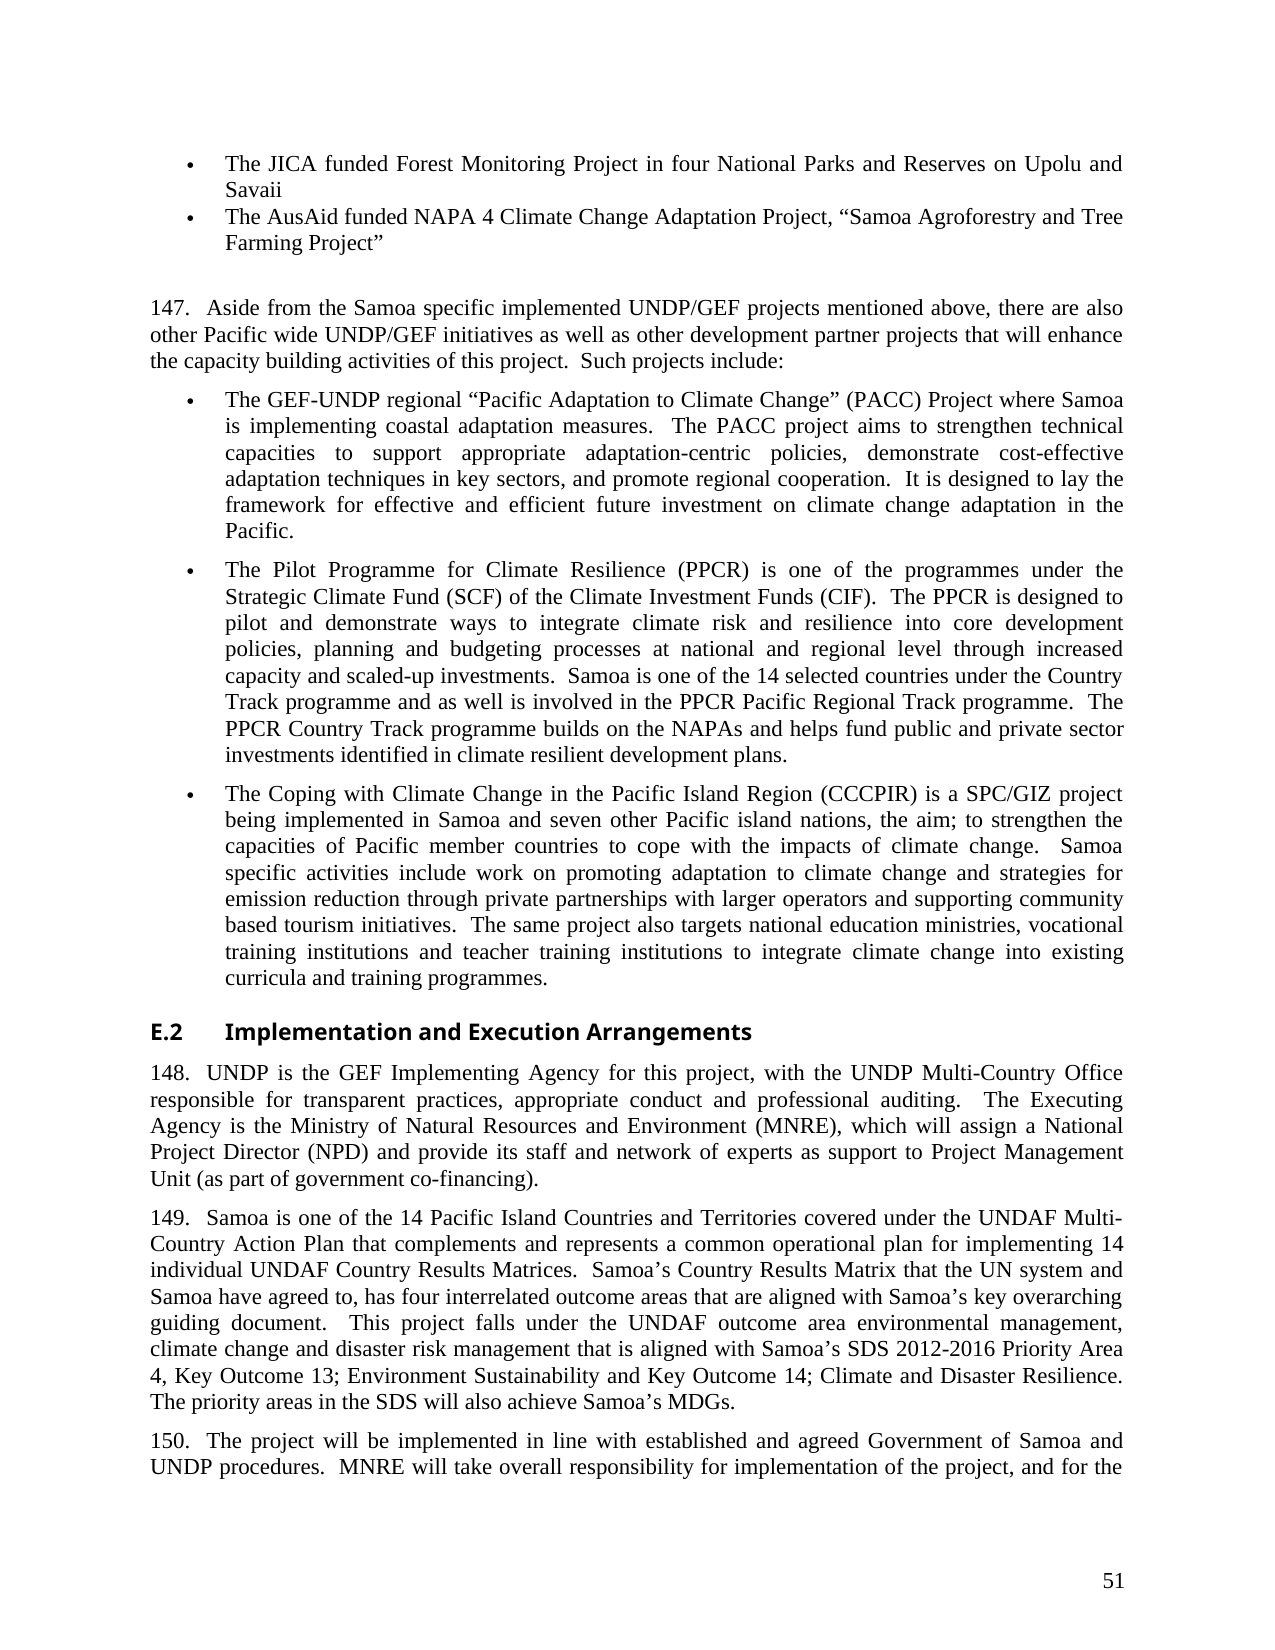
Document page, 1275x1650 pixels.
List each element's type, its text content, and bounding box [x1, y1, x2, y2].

list The Pilot Programme for Climate Resilience (PPCR) is one of the programmes under the Strategic Climate Fund (SCF) of the Climate Investment Funds (CIF). The PPCR is designed to pilot and demonstrate ways to integrate climate risk and resilience into core development policies, planning and budgeting processes at national and regional level through increased capacity and scaled-up investments. Samoa is one of the 14 selected countries under the Country Track programme and as well is involved in the PPCR Pacific Regional Track programme. The PPCR Country Track programme builds on the NAPAs and helps fund public and private sector investments identified in climate resilient development plans. [187, 556, 1125, 767]
list The JICA funded Forest Monitoring Project in four National Parks and Reserves on Upolu and Savaii [187, 150, 1125, 203]
list UNDP is the GEF Implementing Agency for this project, with the UNDP Multi-Country Office responsible for transparent practices, appropriate conduct and professional auditing. The Executing Agency is the Ministry of Natural Resources and Environment (MNRE), which will assign a National Project Director (NPD) and provide its staff and network of experts as support to Project Management Unit (as part of government co-financing). [150, 1059, 1125, 1191]
list Samoa is one of the 14 Pacific Island Countries and Territories covered under the UNDAF Multi-Country Action Plan that complements and represents a common operational plan for implementing 14 individual UNDAF Country Results Matrices. Samoa’s Country Results Matrix that the UN system and Samoa have agreed to, has four interrelated outcome areas that are aligned with Samoa’s key overarching guiding document. This project falls under the UNDAF outcome area environmental management, climate change and disaster risk management that is aligned with Samoa’s SDS 2012-2016 Priority Area 4, Key Outcome 13; Environment Sustainability and Key Outcome 14; Climate and Disaster Resilience. The priority areas in the SDS will also achieve Samoa’s MDGs. [150, 1204, 1125, 1414]
list The AusAid funded NAPA 4 Climate Change Adaptation Project, “Samoa Agroforestry and Tree Farming Project” [187, 203, 1125, 255]
list Aside from the Samoa specific implemented UNDP/GEF projects mentioned above, there are also other Pacific wide UNDP/GEF initiatives as well as other development partner projects that will enhance the capacity building activities of this project. Such projects include: [150, 294, 1125, 373]
subtitle E.2 Implementation and Execution Arrangements [150, 1016, 1125, 1047]
list The Coping with Climate Change in the Pacific Island Region (CCCPIR) is a SPC/GIZ project being implemented in Samoa and seven other Pacific island nations, the aim; to strengthen the capacities of Pacific member countries to cope with the impacts of climate change. Samoa specific activities include work on promoting adaptation to climate change and strategies for emission reduction through private partnerships with larger operators and supporting community based tourism initiatives. The same project also targets national education ministries, vocational training institutions and teacher training institutions to integrate climate change into existing curricula and training programmes. [187, 780, 1125, 991]
list The GEF-UNDP regional “Pacific Adaptation to Climate Change” (PACC) Project where Samoa is implementing coastal adaptation measures. The PACC project aims to strengthen technical capacities to support appropriate adaptation-centric policies, demonstrate cost-effective adaptation techniques in key sectors, and promote regional cooperation. It is designed to lay the framework for effective and efficient future investment on climate change adaptation in the Pacific. [187, 386, 1125, 544]
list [150, 1427, 1125, 1480]
